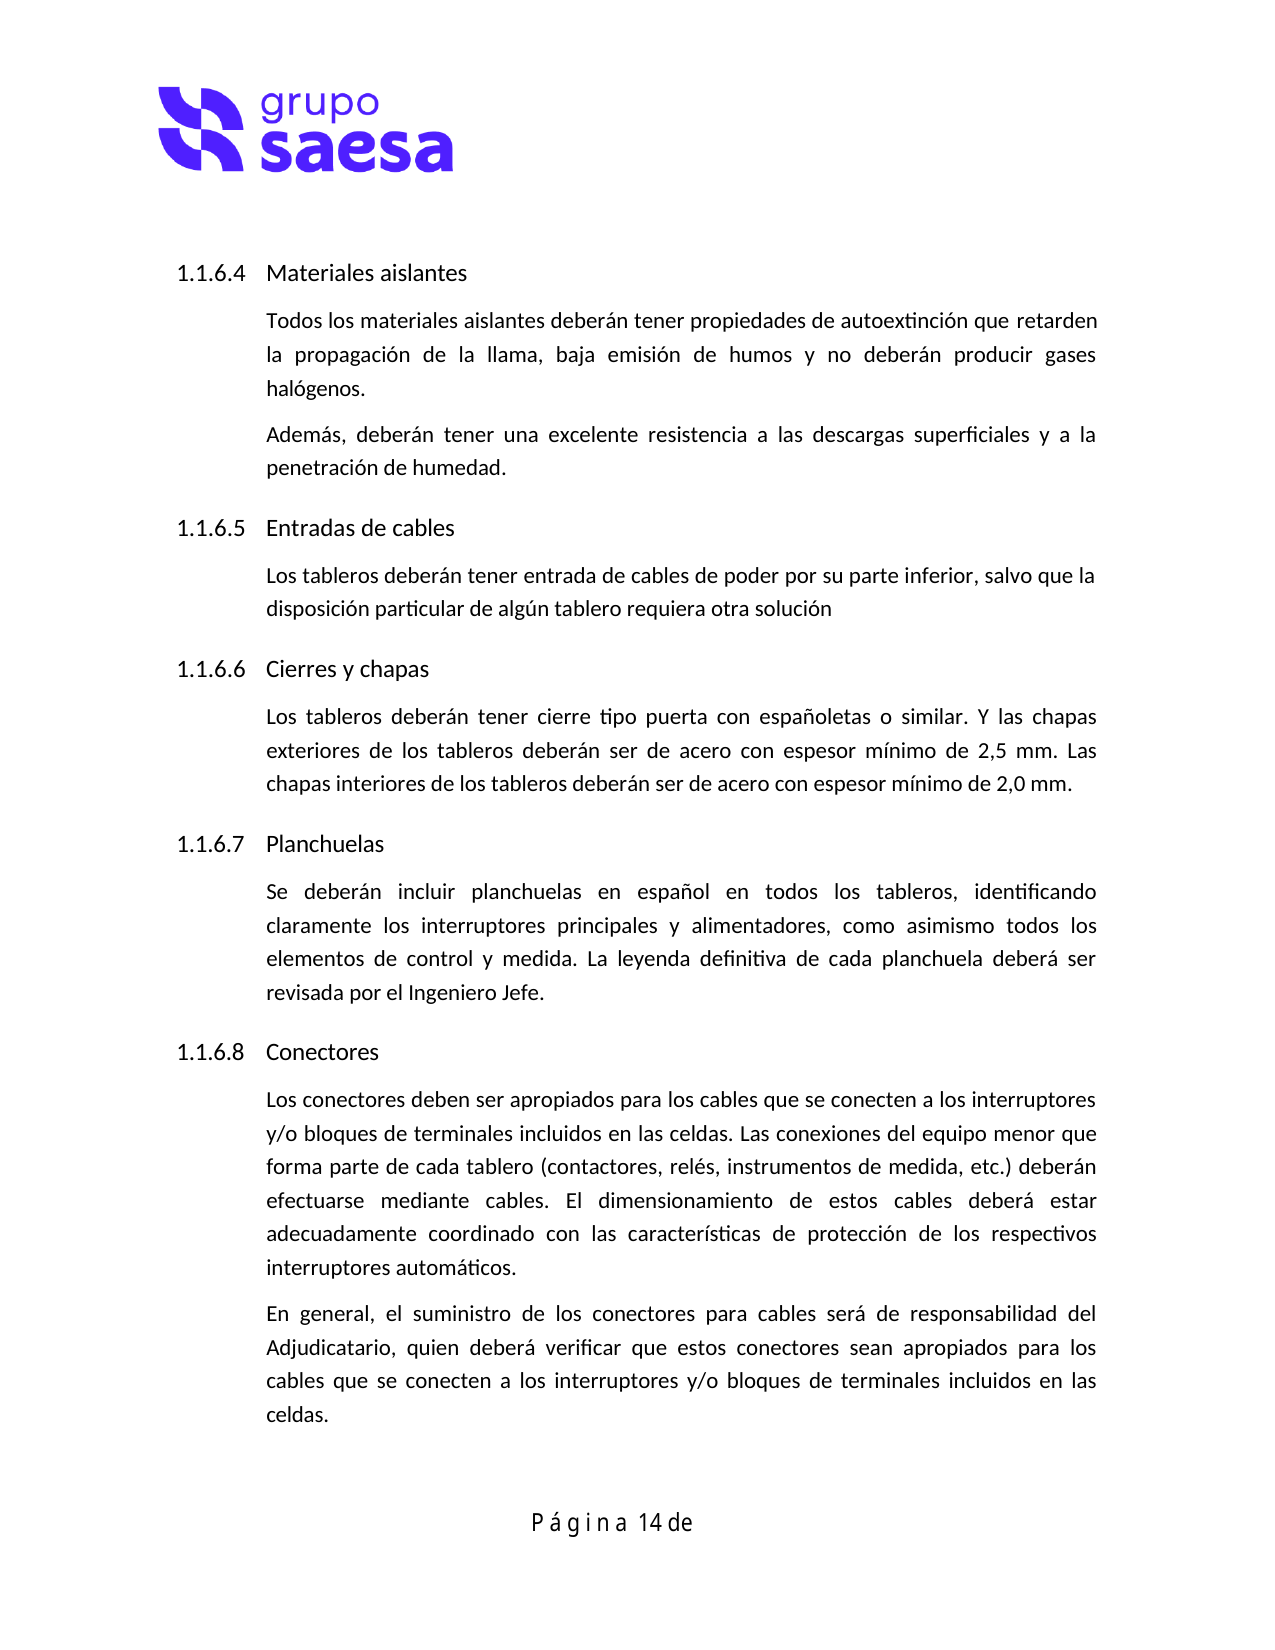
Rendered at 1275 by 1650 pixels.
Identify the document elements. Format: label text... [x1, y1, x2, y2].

subtitle Planchuelas [176, 828, 1237, 858]
text Los tableros deberán tener entrada de cables de poder por su parte inferior, salvo que la disposición particular de algún tablero requiera otra solución [266, 561, 1098, 622]
text Se deberán incluir planchuelas en español en todos los tableros, identificando claramente los interruptores principales y alimentadores, como asimismo todos los elementos de control y medida. La leyenda definitiva de cada planchuela deberá ser revisada por el Ingeniero Jefe. [266, 877, 1098, 1006]
subtitle Conectores [176, 1036, 1237, 1067]
text Los tableros deberán tener cierre tipo puerta con españoletas o similar. Y las chapas exteriores de los tableros deberán ser de acero con espesor mínimo de 2,5 mm. Las chapas interiores de los tableros deberán ser de acero con espesor mínimo de 2,0 mm. [266, 702, 1098, 797]
text Además, deberán tener una excelente resistencia a las descargas superficiales y a la penetración de humedad. [266, 420, 1098, 481]
subtitle Cierres y chapas [176, 653, 1237, 684]
text En general, el suministro de los conectores para cables será de responsabilidad del Adjudicatario, quien deberá verificar que estos conectores sean apropiados para los cables que se conecten a los interruptores y/o bloques de terminales incluidos en las celdas. [266, 1299, 1098, 1428]
subtitle Materiales aislantes [176, 258, 1237, 288]
picture [150, 80, 457, 175]
subtitle Entradas de cables [176, 512, 1237, 542]
text Todos los materiales aislantes deberán tener propiedades de autoextinción que retarden la propagación de la llama, baja emisión de humos y no deberán producir gases halógenos. [266, 307, 1098, 402]
text Los conectores deben ser apropiados para los cables que se conecten a los interruptores y/o bloques de terminales incluidos en las celdas. Las conexiones del equipo menor que forma parte de cada tablero (contactores, relés, instrumentos de medida, etc.) deberán efectuarse mediante cables. El dimensionamiento de estos cables deberá estar adecuadamente coordinado con las características de protección de los respectivos interruptores automáticos. [266, 1085, 1098, 1281]
